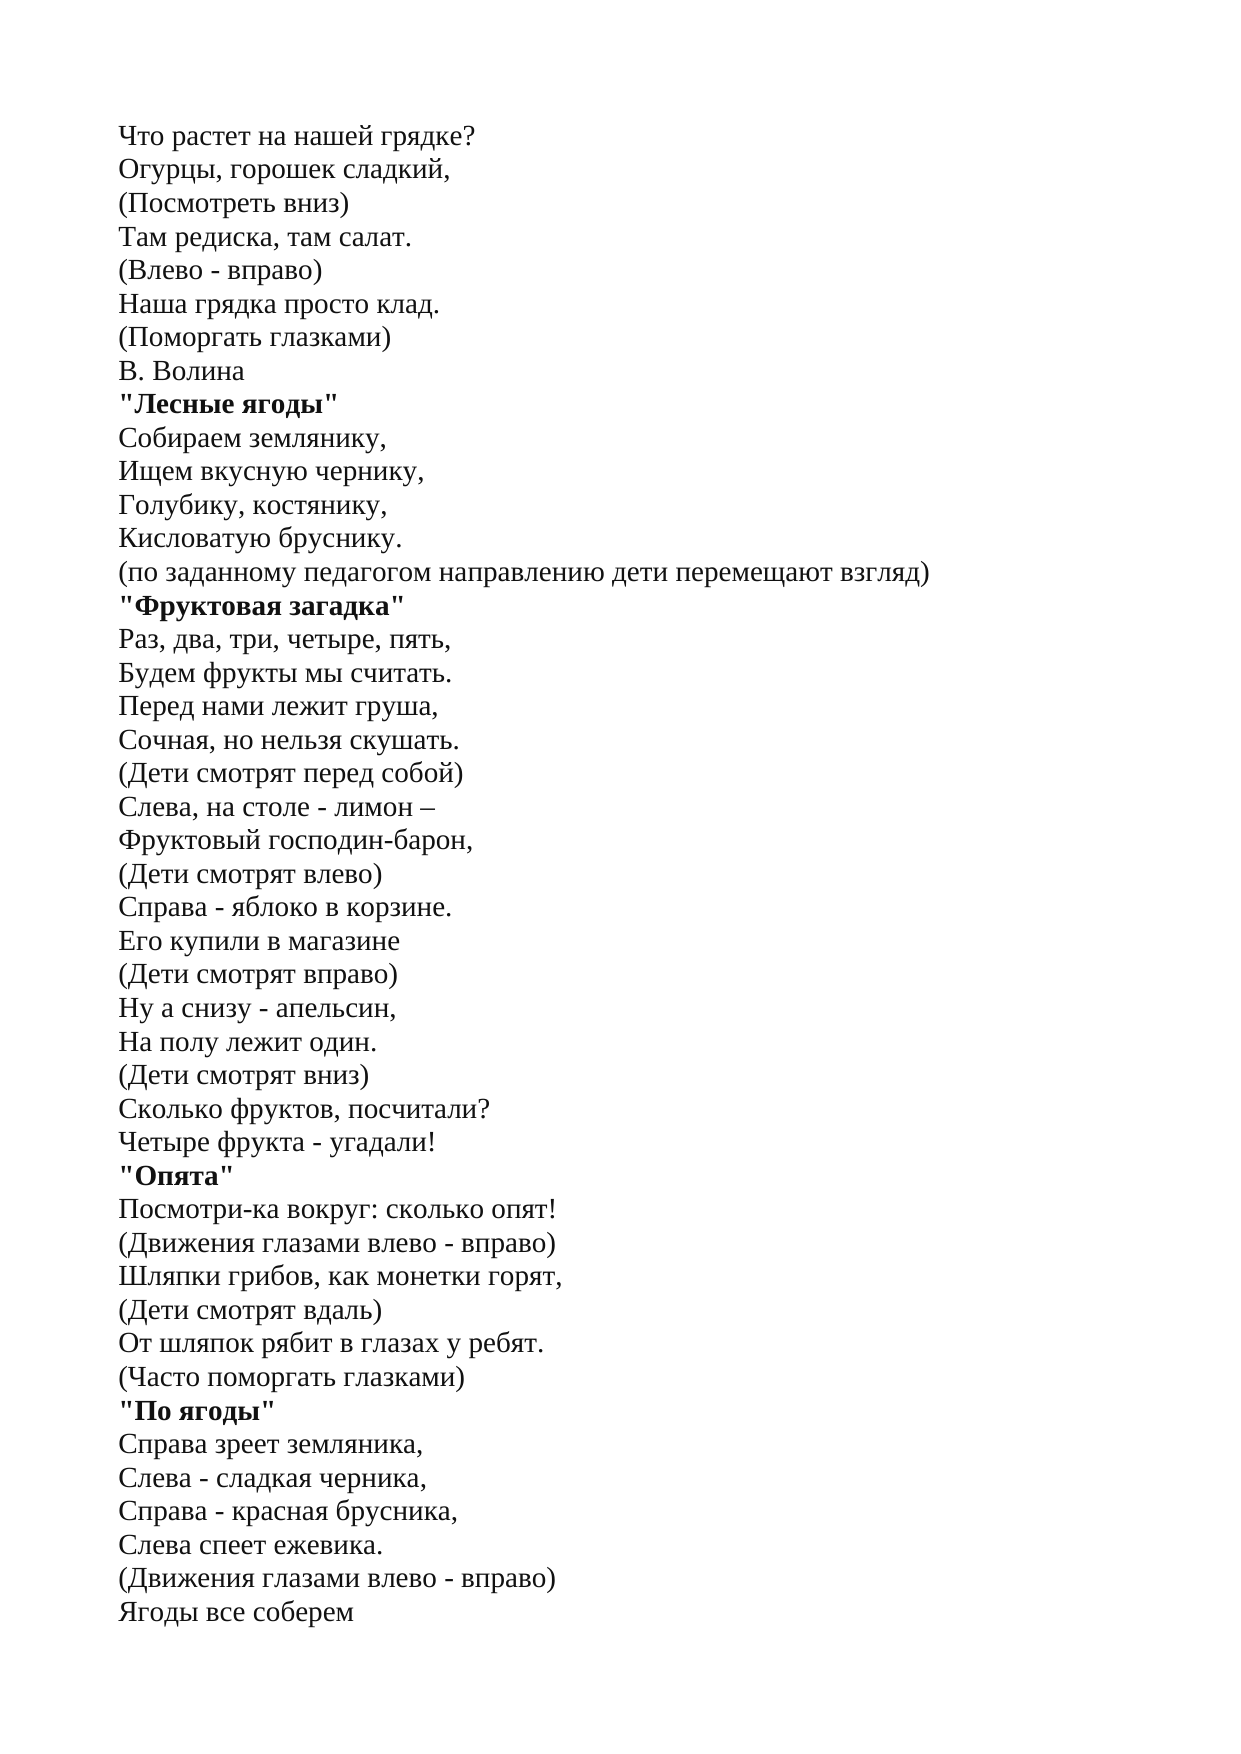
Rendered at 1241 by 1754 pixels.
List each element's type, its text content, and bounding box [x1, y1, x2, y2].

text (Дети смотрят вниз) [118, 1057, 1152, 1091]
text Ягоды все соберем [118, 1594, 1152, 1627]
text Наша грядка просто клад. [118, 286, 1152, 319]
text Четыре фрукта - угадали! [118, 1124, 1152, 1158]
text "Фруктовая загадка" [118, 588, 1152, 621]
text (по заданному педагогом направлению дети перемещают взгляд) [118, 554, 1152, 588]
text (Дети смотрят влево) [118, 856, 1152, 889]
text (Дети смотрят перед собой) [118, 755, 1152, 789]
text Его купили в магазине [118, 923, 1152, 957]
text Кисловатую бруснику. [118, 521, 1152, 554]
text (Часто поморгать глазками) [118, 1359, 1152, 1393]
text (Движения глазами влево - вправо) [118, 1560, 1152, 1594]
text (Движения глазами влево - вправо) [118, 1225, 1152, 1258]
text Посмотри-ка вокруг: сколько опят! [118, 1191, 1152, 1225]
text Голубику, костянику, [118, 487, 1152, 521]
text Ищем вкусную чернику, [118, 453, 1152, 487]
text (Посмотреть вниз) [118, 185, 1152, 219]
text (Поморгать глазками) [118, 319, 1152, 353]
text Справа - яблоко в корзине. [118, 889, 1152, 923]
text "По ягоды" [118, 1393, 1152, 1426]
text Там редиска, там салат. [118, 219, 1152, 252]
text Фруктовый господин-барон, [118, 822, 1152, 856]
text Слева - сладкая черника, [118, 1460, 1152, 1493]
text Сколько фруктов, посчитали? [118, 1091, 1152, 1124]
text От шляпок рябит в глазах у ребят. [118, 1326, 1152, 1359]
text Слева спеет ежевика. [118, 1527, 1152, 1560]
text (Влево - вправо) [118, 252, 1152, 286]
text Слева, на столе - лимон – [118, 789, 1152, 822]
text Что растет на нашей грядке? [118, 118, 1152, 152]
text Будем фрукты мы считать. [118, 655, 1152, 688]
text На полу лежит один. [118, 1024, 1152, 1057]
text (Дети смотрят вправо) [118, 957, 1152, 990]
text Сочная, но нельзя скушать. [118, 722, 1152, 755]
text Перед нами лежит груша, [118, 688, 1152, 722]
text Огурцы, горошек сладкий, [118, 152, 1152, 185]
text В. Волина [118, 353, 1152, 386]
text "Лесные ягоды" [118, 386, 1152, 420]
text Справа - красная брусника, [118, 1493, 1152, 1527]
text Шляпки грибов, как монетки горят, [118, 1258, 1152, 1292]
text (Дети смотрят вдаль) [118, 1292, 1152, 1326]
text Собираем землянику, [118, 420, 1152, 453]
text Ну а снизу - апельсин, [118, 990, 1152, 1024]
text Справа зреет земляника, [118, 1426, 1152, 1460]
text Раз, два, три, четыре, пять, [118, 621, 1152, 655]
text "Опята" [118, 1158, 1152, 1191]
